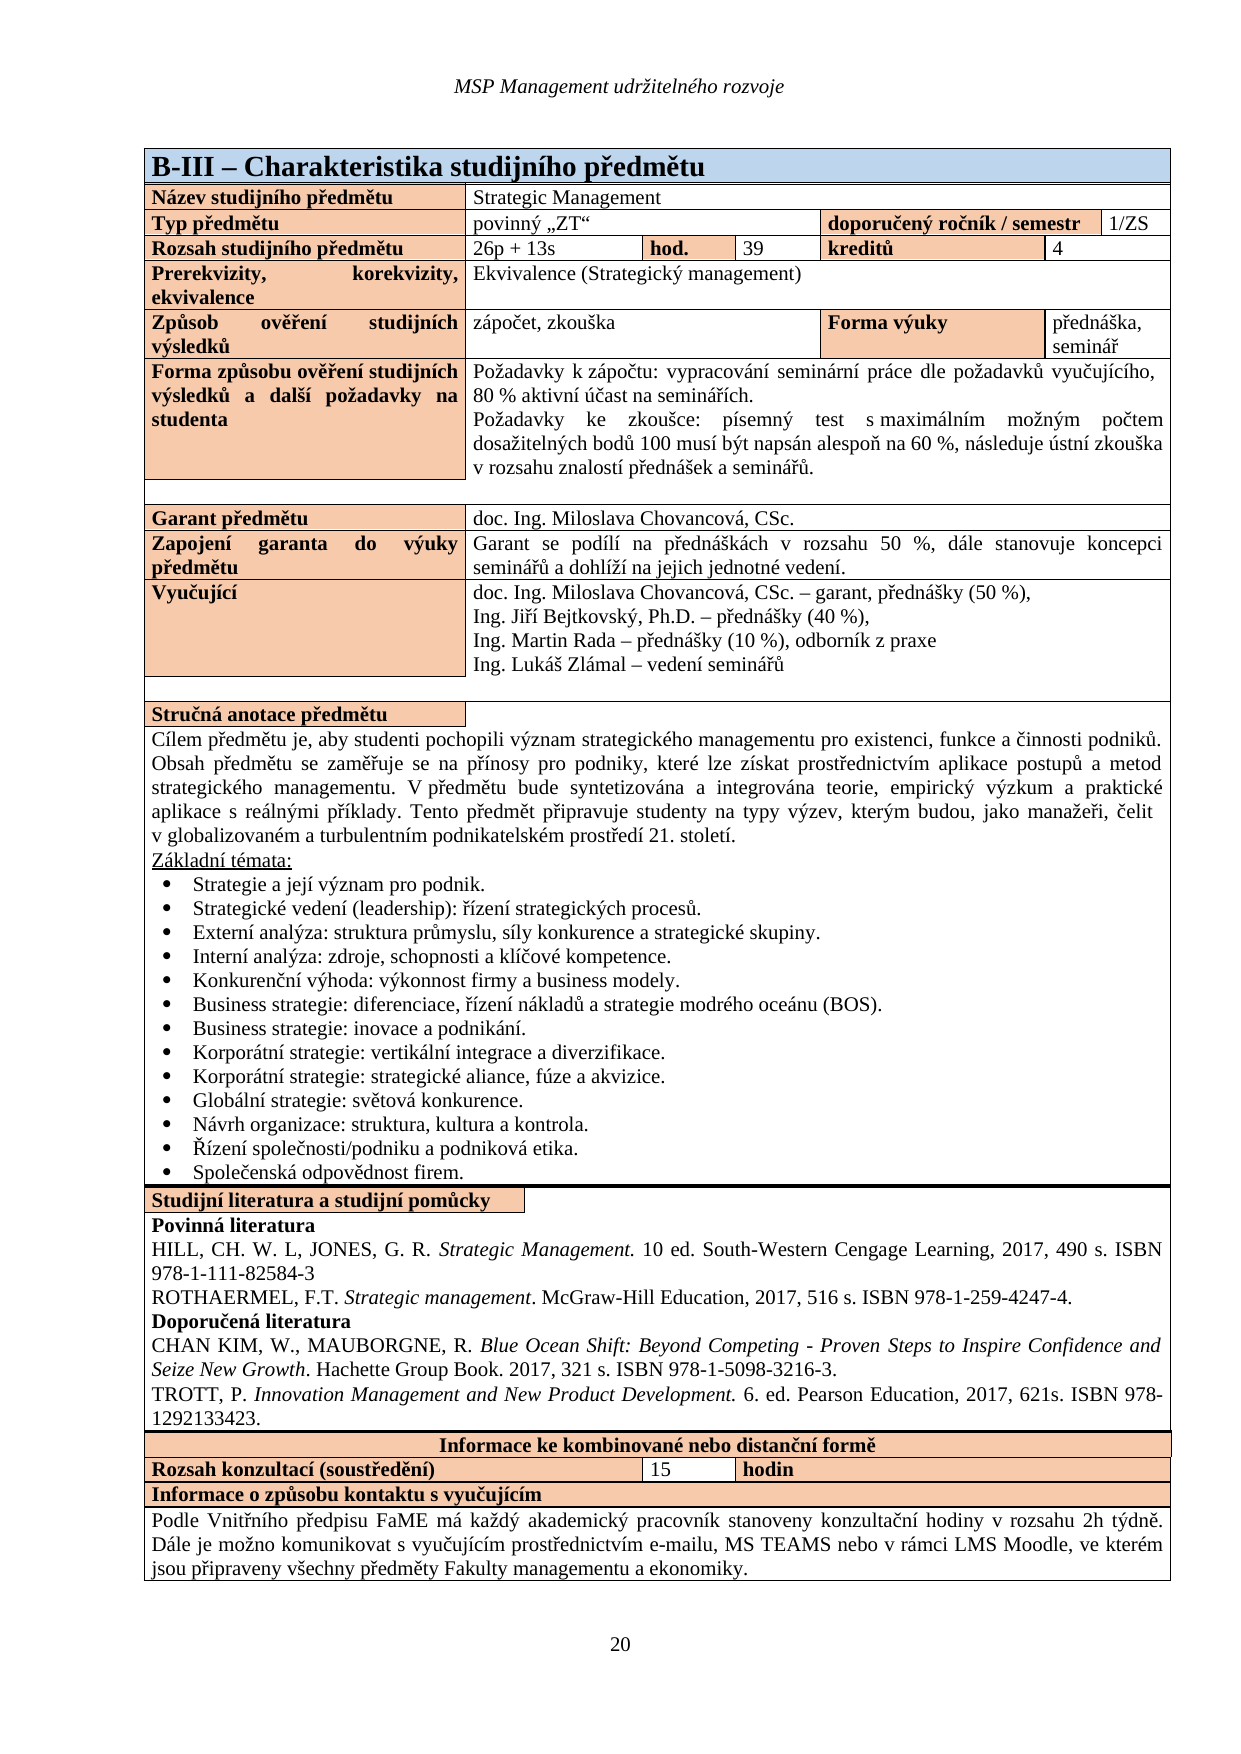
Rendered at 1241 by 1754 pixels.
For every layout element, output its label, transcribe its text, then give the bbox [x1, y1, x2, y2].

table_cell povinný „ZT“ [466, 210, 820, 234]
table_cell Forma výuky [821, 310, 1044, 358]
table_cell přednáška, seminář [1046, 310, 1170, 358]
table_cell [145, 479, 1170, 504]
table_cell 1/ZS [1102, 210, 1170, 234]
table_cell 39 [736, 236, 820, 259]
table_cell Informace o způsobu kontaktu s vyučujícím [145, 1483, 1170, 1506]
table_cell doc. Ing. Miloslava Chovancová, CSc. – garant, přednášky (50 %), Ing. Jiří Bejtkovský, Ph.D. – přednášky (40 %), Ing. Martin Rada – přednášky (10 %), odborník z praxe Ing. Lukáš Zlámal – vedení seminářů [466, 580, 1170, 676]
table_cell Typ předmětu [145, 210, 465, 234]
table_cell hodin [736, 1458, 1170, 1481]
table_cell 4 [1046, 236, 1170, 259]
table_cell zápočet, zkouška [466, 310, 820, 358]
table_cell doporučený ročník / semestr [821, 210, 1101, 234]
table_cell Zapojení garanta do výuky předmětu [145, 531, 465, 579]
table_cell [525, 1188, 1170, 1212]
table_cell Ekvivalence (Strategický management) [466, 261, 1170, 309]
table_cell Povinná literatura HILL, CH. W. L, JONES, G. R. Strategic Management. 10 ed. South-Western Cengage Learning, 2017, 490 s. ISBN 978-1-111-82584-3 ROTHAERMEL, F.T. Strategic management. McGraw-Hill Education, 2017, 516 s. ISBN 978-1-259-4247-4. Doporučená literatura CHAN KIM, W., MAUBORGNE, R. Blue Ocean Shift: Beyond Competing - Proven Steps to Inspire Confidence and Seize New Growth. Hachette Group Book. 2017, 321 s. ISBN 978-1-5098-3216-3. TROTT, P. Innovation Management and New Product Development. 6. ed. Pearson Education, 2017, 621s. ISBN 978-1292133423. [145, 1212, 1170, 1429]
table_cell 26p + 13s [466, 236, 642, 259]
table_cell Prerekvizity, korekvizity, ekvivalence [145, 261, 465, 309]
table_cell Cílem předmětu je, aby studenti pochopili význam strategického managementu pro existenci, funkce a činnosti podniků. Obsah předmětu se zaměřuje se na přínosy pro podniky, které lze získat prostřednictvím aplikace postupů a metod strategického managementu. V předmětu bude syntetizována a integrována teorie, empirický výzkum a praktické aplikace s reálnými příklady. Tento předmět připravuje studenty na typy výzev, kterým budou, jako manažeři, čelit v globalizovaném a turbulentním podnikatelském prostředí 21. století. Základní témata: Strategie a její význam pro podnik. Strategické vedení (leadership): řízení strategických procesů. Externí analýza: struktura průmyslu, síly konkurence a strategické skupiny. Interní analýza: zdroje, schopnosti a klíčové kompetence. Konkurenční výhoda: výkonnost firmy a business modely. Business strategie: diferenciace, řízení nákladů a strategie modrého oceánu (BOS). Business strategie: inovace a podnikání. Korporátní strategie: vertikální integrace a diverzifikace. Korporátní strategie: strategické aliance, fúze a akvizice. Globální strategie: světová konkurence. Návrh organizace: struktura, kultura a kontrola. Řízení společnosti/podniku a podniková etika. Společenská odpovědnost firem. [145, 726, 1170, 1184]
table_cell hod. [643, 236, 735, 259]
table_cell Podle Vnitřního předpisu FaME má každý akademický pracovník stanoveny konzultační hodiny v rozsahu 2h týdně. Dále je možno komunikovat s vyučujícím prostřednictvím e-mailu, MS TEAMS nebo v rámci LMS Moodle, ve kterém jsou připraveny všechny předměty Fakulty managementu a ekonomiky. [145, 1508, 1170, 1580]
table_cell Garant předmětu [145, 505, 465, 529]
table_cell [145, 676, 1170, 701]
table_cell doc. Ing. Miloslava Chovancová, CSc. [466, 505, 1170, 529]
table_cell Strategic Management [466, 185, 1170, 209]
table_cell kreditů [821, 236, 1044, 259]
table_cell Rozsah konzultací (soustředění) [145, 1458, 642, 1481]
table_cell Garant se podílí na přednáškách v rozsahu 50 %, dále stanovuje koncepci seminářů a dohlíží na jejich jednotné vedení. [466, 531, 1170, 579]
table_cell Stručná anotace předmětu [145, 702, 465, 726]
table_cell Požadavky k zápočtu: vypracování seminární práce dle požadavků vyučujícího, 80 % aktivní účast na seminářích. Požadavky ke zkoušce: písemný test s maximálním možným počtem dosažitelných bodů 100 musí být napsán alespoň na 60 %, následuje ústní zkouška v rozsahu znalostí přednášek a seminářů. [466, 359, 1170, 479]
table_cell 15 [643, 1458, 735, 1481]
table_cell Informace ke kombinované nebo distanční formě [145, 1433, 1171, 1457]
table_cell Studijní literatura a studijní pomůcky [145, 1188, 524, 1212]
table_cell Vyučující [145, 580, 465, 676]
table_cell Způsob ověření studijních výsledků [145, 310, 465, 358]
table_cell Rozsah studijního předmětu [145, 236, 465, 259]
table_cell [466, 702, 1170, 726]
table_header B-III – Charakteristika studijního předmětu [145, 149, 1170, 182]
table_cell Název studijního předmětu [145, 185, 465, 209]
table_cell Forma způsobu ověření studijních výsledků a další požadavky na studenta [145, 359, 465, 479]
